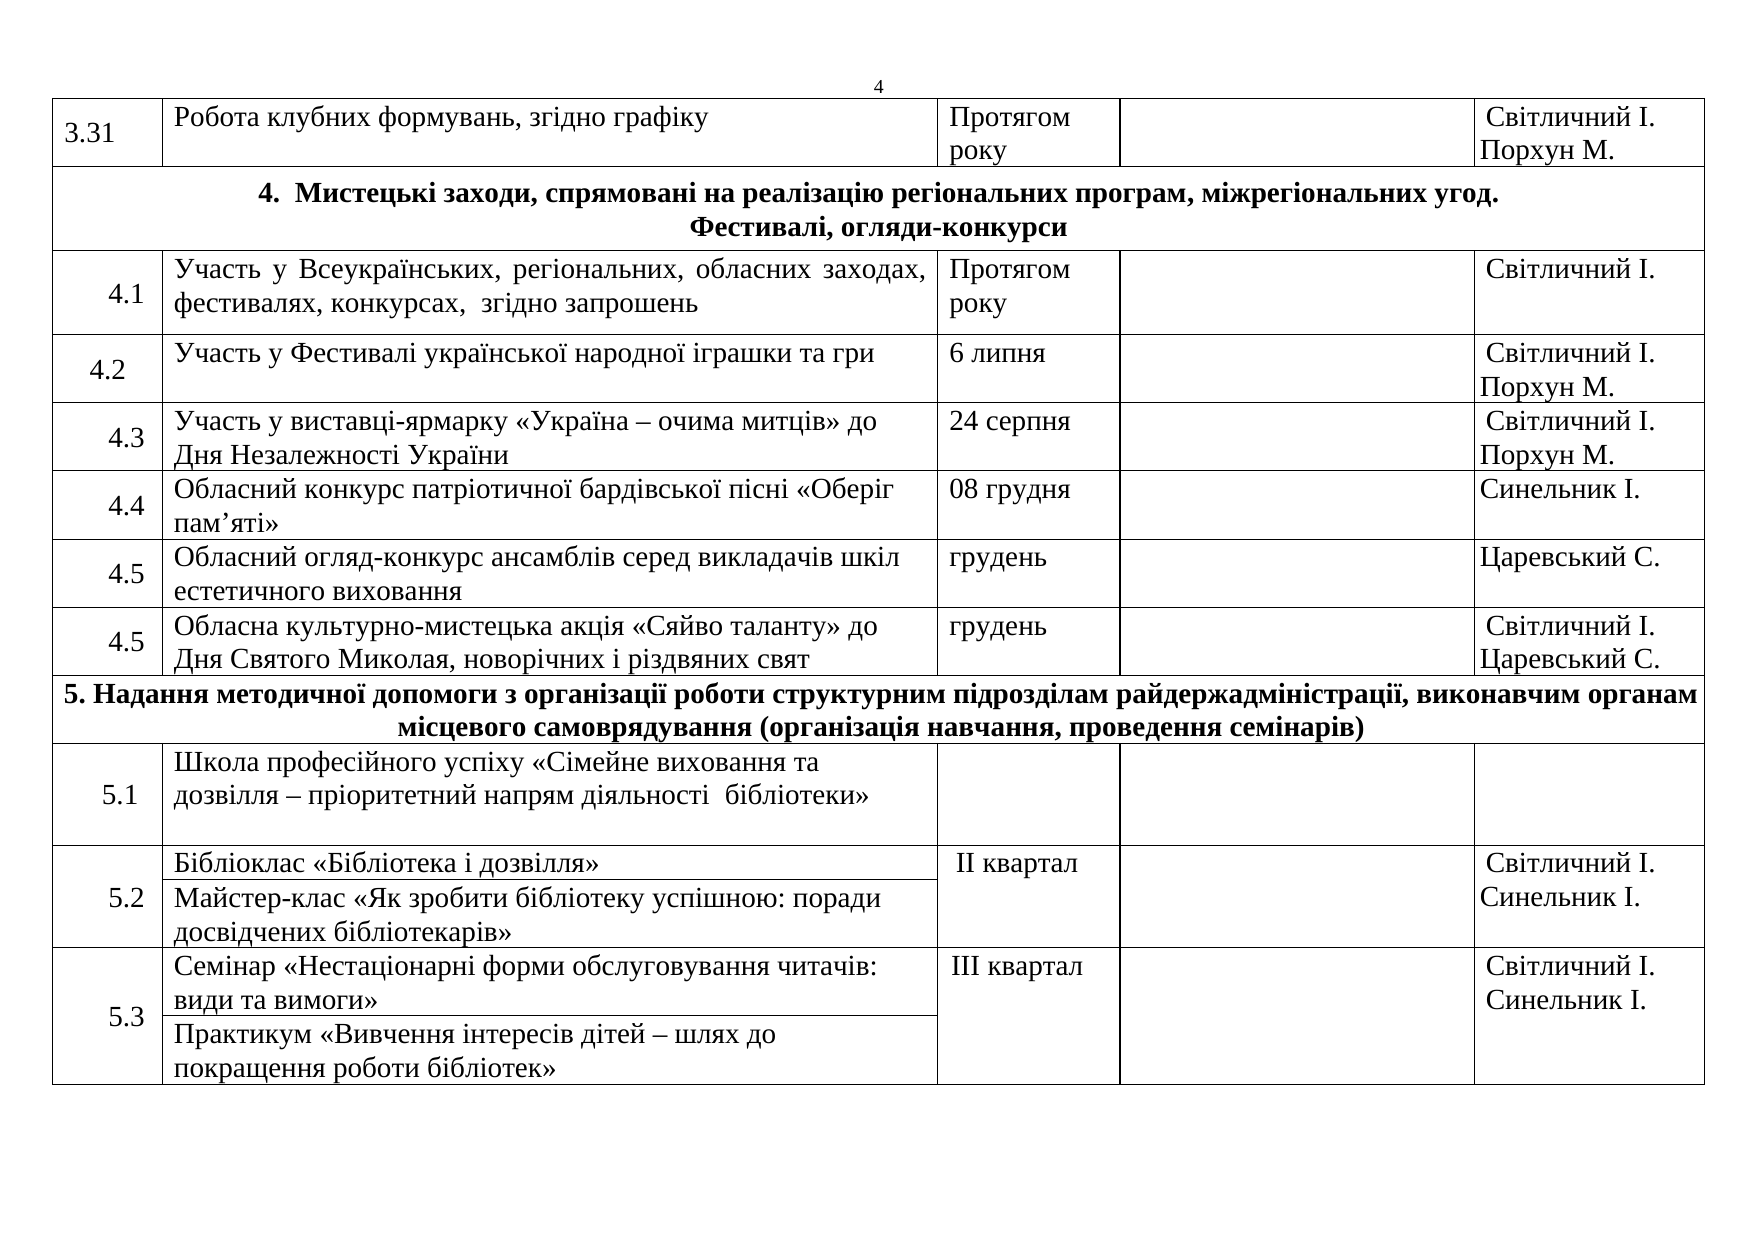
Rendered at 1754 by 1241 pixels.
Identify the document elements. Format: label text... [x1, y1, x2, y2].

table_cell Світличний І. Синельник І. [1475, 846, 1704, 947]
table_cell 6 липня [938, 335, 1119, 402]
table_cell II квартал [938, 846, 1119, 947]
table_cell 08 грудня [938, 471, 1119, 538]
table_cell Протягом року [938, 99, 1119, 166]
table_cell Бібліоклас «Бібліотека і дозвілля» [163, 846, 937, 879]
table_cell 4.2 [53, 335, 162, 402]
table_cell 5.1 [53, 744, 162, 844]
table_cell Робота клубних формувань, згідно графіку [163, 99, 937, 166]
table_cell грудень [938, 540, 1119, 607]
table_cell Світличний І. [1475, 251, 1704, 334]
table_cell [1121, 403, 1474, 470]
table_cell 5.2 [53, 846, 162, 947]
table_cell Синельник І. [1475, 471, 1704, 538]
table_cell Світличний І. Порхун М. [1475, 403, 1704, 470]
table_cell III квартал [938, 948, 1119, 1083]
table_cell Майстер-клас «Як зробити бібліотеку успішною: поради досвідчених бібліотекарів» [163, 880, 937, 947]
table_cell 4. Мистецькі заходи, спрямовані на реалізацію регіональних програм, міжрегіональних угод. Фестивалі, огляди-конкурси [53, 167, 1704, 250]
table_cell [1475, 744, 1704, 844]
table_cell [1121, 540, 1474, 607]
table_cell [1121, 948, 1474, 1083]
table_cell 5.3 [53, 948, 162, 1083]
table_cell 3.31 [53, 99, 162, 166]
table_cell Практикум «Вивчення інтересів дітей – шлях до покращення роботи бібліотек» [163, 1016, 937, 1083]
table_cell [1121, 99, 1474, 166]
table_cell Обласна культурно-мистецька акція «Сяйво таланту» до Дня Святого Миколая, новорічних і різдвяних свят [163, 608, 937, 675]
table_cell Участь у виставці-ярмарку «Україна – очима митців» до Дня Незалежності України [163, 403, 937, 470]
table_cell 5. Надання методичної допомоги з організації роботи структурним підрозділам райдержадміністрації, виконавчим органам місцевого самоврядування (організація навчання, проведення семінарів) [53, 676, 1704, 743]
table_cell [1475, 948, 1704, 1083]
table_cell [938, 744, 1119, 844]
table_cell Школа професійного успіху «Сімейне виховання та дозвілля – пріоритетний напрям діяльності бібліотеки» [163, 744, 937, 844]
table_cell [1121, 251, 1474, 334]
table_cell [1121, 846, 1474, 947]
table_cell Семінар «Нестаціонарні форми обслуговування читачів: види та вимоги» [163, 948, 937, 1015]
table_cell 4.4 [53, 471, 162, 538]
table_cell грудень [938, 608, 1119, 675]
table_cell 4.5 [53, 540, 162, 607]
table_cell [1121, 335, 1474, 402]
table_cell [1121, 744, 1474, 844]
table_cell 4.5 [53, 608, 162, 675]
table_cell 4.1 [53, 251, 162, 334]
table_cell Участь у Фестивалі української народної іграшки та гри [163, 335, 937, 402]
table_cell Світличний І. Царевський С. [1475, 608, 1704, 675]
table_cell 24 серпня [938, 403, 1119, 470]
table_cell Обласний конкурс патріотичної бардівської пісні «Оберіг пам’яті» [163, 471, 937, 538]
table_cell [1475, 99, 1704, 166]
table_cell Протягом року [938, 251, 1119, 334]
table_cell [1121, 471, 1474, 538]
table_cell Участь у Всеукраїнських, регіональних, обласних заходах, фестивалях, конкурсах, згідно запрошень [163, 251, 937, 334]
table_cell Царевський С. [1475, 540, 1704, 607]
table_cell Обласний огляд-конкурс ансамблів серед викладачів шкіл естетичного виховання [163, 540, 937, 607]
table_cell Світличний І. Порхун М. [1475, 335, 1704, 402]
table_cell [1121, 608, 1474, 675]
table_cell 4.3 [53, 403, 162, 470]
